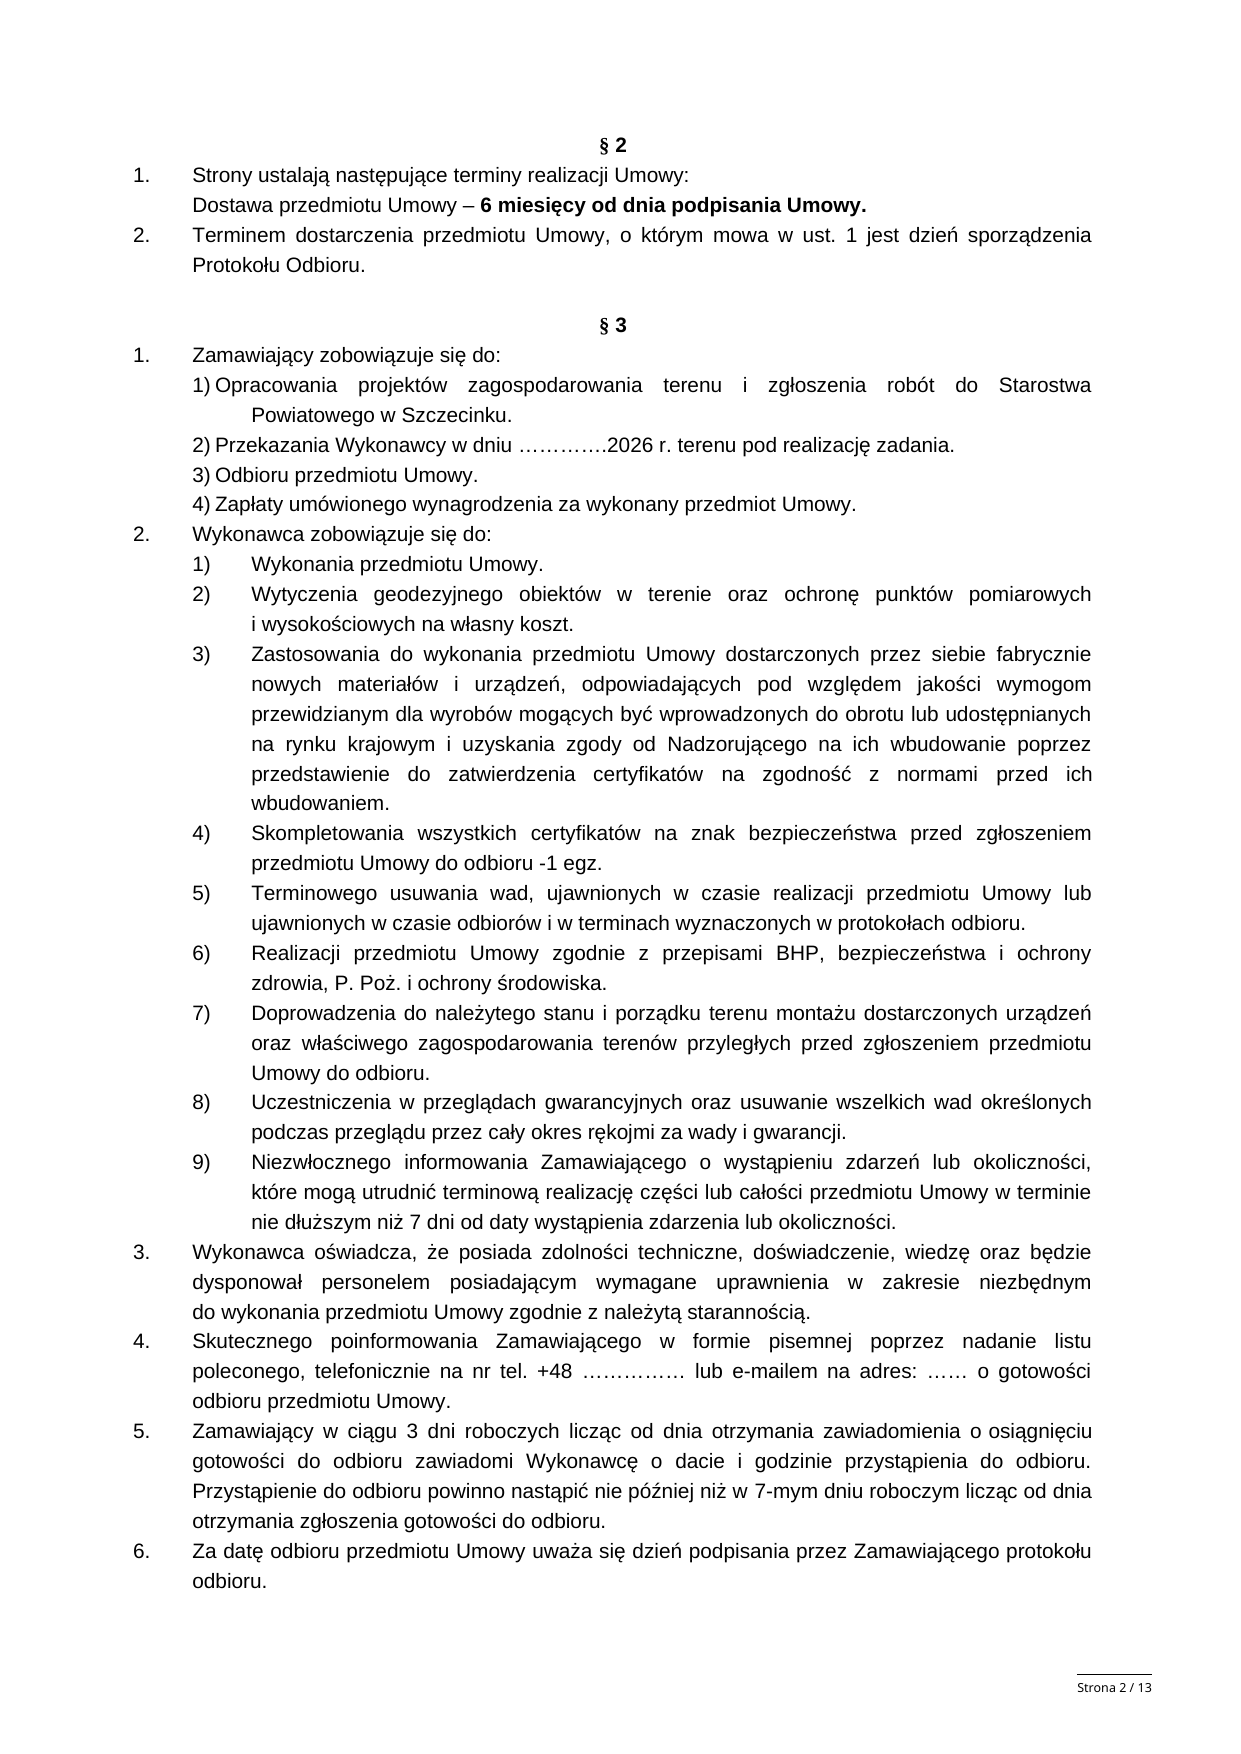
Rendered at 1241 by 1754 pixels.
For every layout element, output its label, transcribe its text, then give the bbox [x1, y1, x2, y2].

list Wykonania przedmiotu Umowy. [192, 552, 1092, 576]
list Opracowania projektów zagospodarowania terenu i zgłoszenia robót do Starostwa Powiatowego w Szczecinku. [192, 373, 1092, 427]
list Odbioru przedmiotu Umowy. [192, 462, 1092, 486]
list Skompletowania wszystkich certyfikatów na znak bezpieczeństwa przed zgłoszeniem przedmiotu Umowy do odbioru -1 egz. [192, 821, 1092, 875]
list Doprowadzenia do należytego stanu i porządku terenu montażu dostarczonych urządzeń oraz właściwego zagospodarowania terenów przyległych przed zgłoszeniem przedmiotu Umowy do odbioru. [192, 1001, 1092, 1084]
list Strony ustalają następujące terminy realizacji Umowy: [133, 163, 1092, 187]
list Niezwłocznego informowania Zamawiającego o wystąpieniu zdarzeń lub okoliczności, które mogą utrudnić terminową realizację części lub całości przedmiotu Umowy w terminie nie dłuższym niż 7 dni od daty wystąpienia zdarzenia lub okoliczności. [192, 1150, 1092, 1234]
text 3 [133, 313, 1092, 337]
list Terminem dostarczenia przedmiotu Umowy, o którym mowa w ust. 1 jest dzień sporządzenia Protokołu Odbioru. [133, 223, 1092, 277]
list Terminowego usuwania wad, ujawnionych w czasie realizacji przedmiotu Umowy lub ujawnionych w czasie odbiorów i w terminach wyznaczonych w protokołach odbioru. [192, 881, 1092, 935]
list Przekazania Wykonawcy w dniu ………….2026 r. terenu pod realizację zadania. [192, 432, 1092, 456]
list Zastosowania do wykonania przedmiotu Umowy dostarczonych przez siebie fabrycznie nowych materiałów i urządzeń, odpowiadających pod względem jakości wymogom przewidzianym dla wyrobów mogących być wprowadzonych do obrotu lub udostępnianych na rynku krajowym i uzyskania zgody od Nadzorującego na ich wbudowanie poprzez przedstawienie do zatwierdzenia certyfikatów na zgodność z normami przed ich wbudowaniem. [192, 642, 1092, 815]
list Skutecznego poinformowania Zamawiającego w formie pisemnej poprzez nadanie listu poleconego, telefonicznie na nr tel. +48 …………… lub e-mailem na adres: …… o gotowości odbioru przedmiotu Umowy. [133, 1329, 1092, 1413]
list Zamawiający w ciągu 3 dni roboczych licząc od dnia otrzymania zawiadomienia o osiągnięciu gotowości do odbioru zawiadomi Wykonawcę o dacie i godzinie przystąpienia do odbioru. Przystąpienie do odbioru powinno nastąpić nie później niż w 7-mym dniu roboczym licząc od dnia otrzymania zgłoszenia gotowości do odbioru. [133, 1419, 1092, 1533]
list Wykonawca oświadcza, że posiada zdolności techniczne, doświadczenie, wiedzę oraz będzie dysponował personelem posiadającym wymagane uprawnienia w zakresie niezbędnym do wykonania przedmiotu Umowy zgodnie z należytą starannością. [133, 1240, 1092, 1323]
list Realizacji przedmiotu Umowy zgodnie z przepisami BHP, bezpieczeństwa i ochrony zdrowia, P. Poż. i ochrony środowiska. [192, 941, 1092, 994]
list Uczestniczenia w przeglądach gwarancyjnych oraz usuwanie wszelkich wad określonych podczas przeglądu przez cały okres rękojmi za wady i gwarancji. [192, 1090, 1092, 1144]
text Dostawa przedmiotu Umowy – 6 miesięcy od dnia podpisania Umowy. [192, 193, 1092, 217]
list Wykonawca zobowiązuje się do: [133, 522, 1092, 546]
list Zapłaty umówionego wynagrodzenia za wykonany przedmiot Umowy. [192, 492, 1092, 516]
list Zamawiający zobowiązuje się do: [133, 343, 1092, 367]
list Za datę odbioru przedmiotu Umowy uważa się dzień podpisania przez Zamawiającego protokołu odbioru. [133, 1539, 1092, 1592]
text 2 [133, 133, 1092, 157]
list Wytyczenia geodezyjnego obiektów w terenie oraz ochronę punktów pomiarowych i wysokościowych na własny koszt. [192, 582, 1092, 636]
